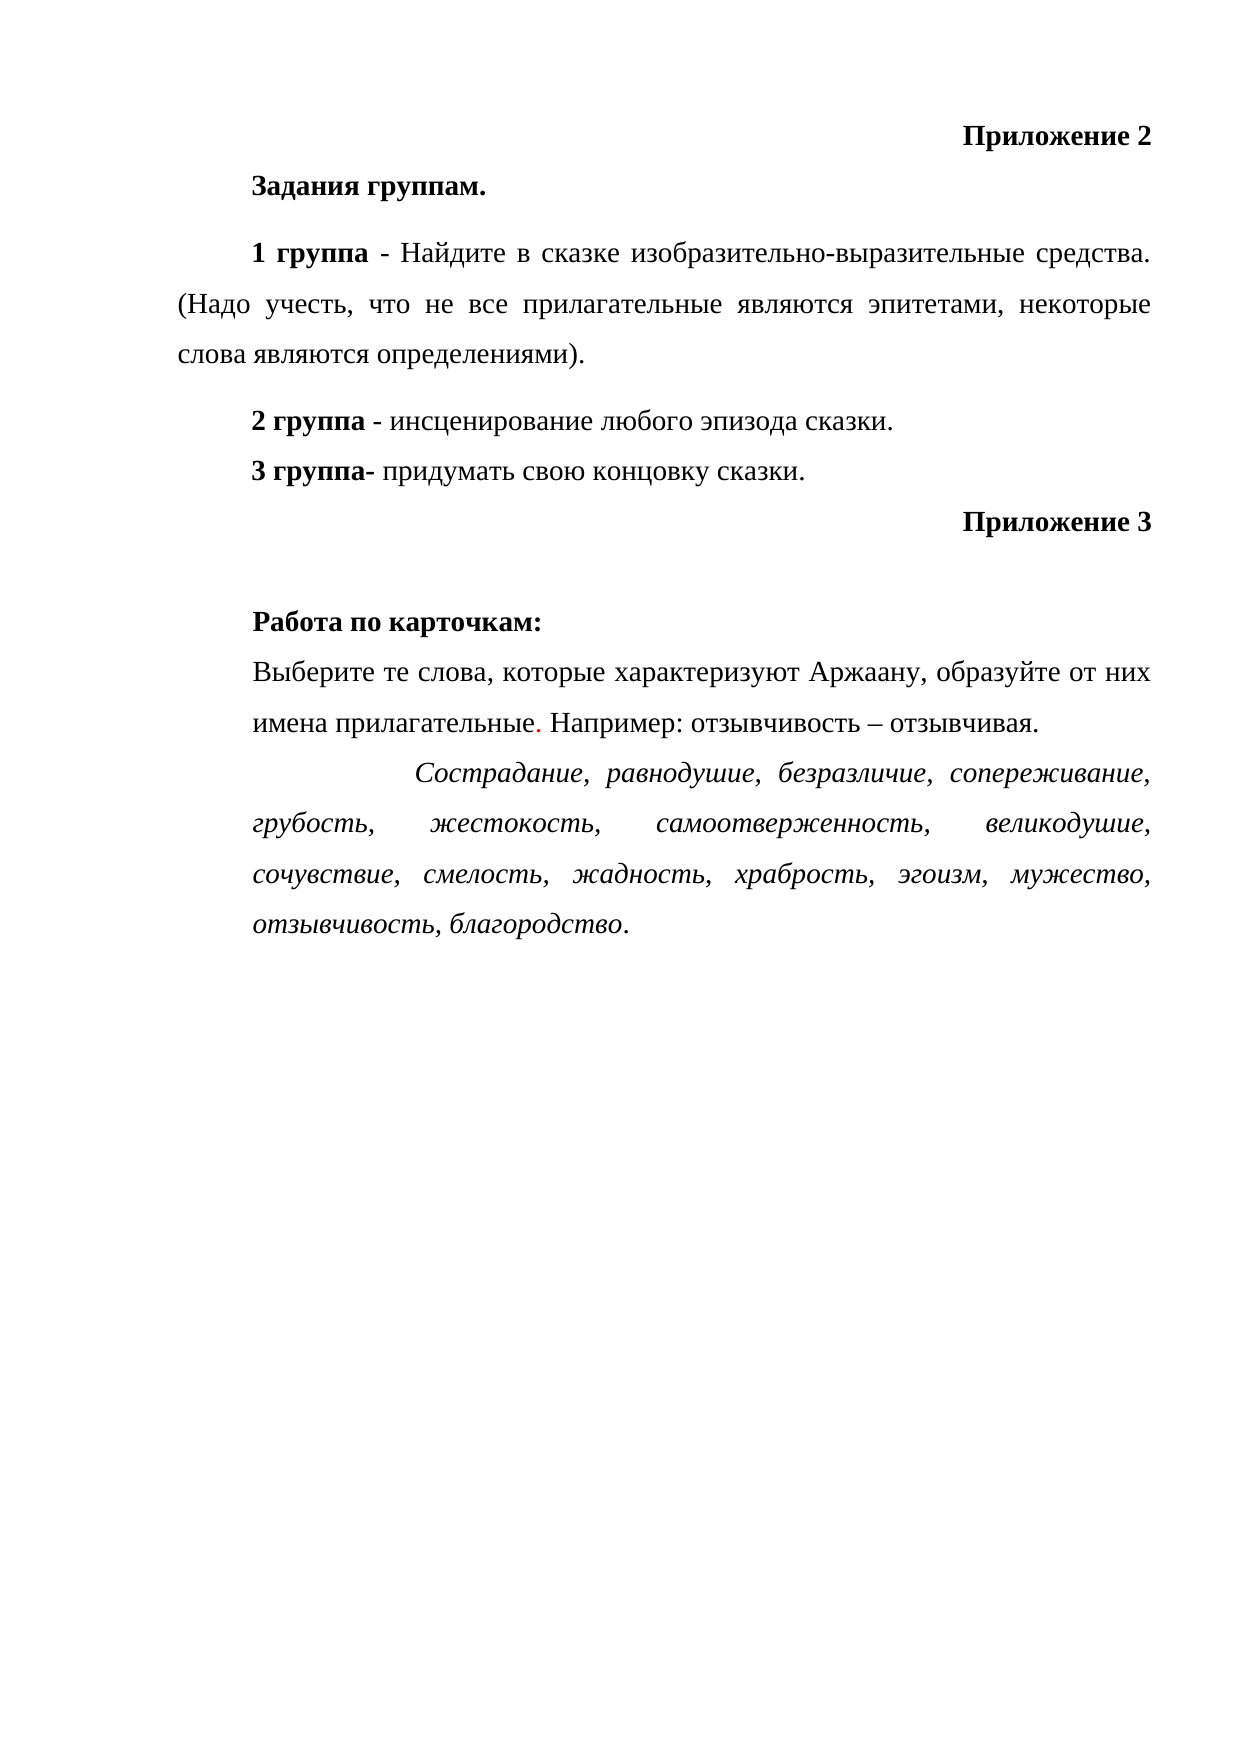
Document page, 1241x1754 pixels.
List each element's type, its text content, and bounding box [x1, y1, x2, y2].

text Приложение 3 [177, 504, 1152, 537]
list Работа по карточкам: [252, 604, 1152, 638]
text 2 группа - инсценирование любого эпизода сказки. [177, 403, 1152, 437]
text 3 группа- придумать свою концовку сказки. [177, 453, 1152, 487]
text Задания группам. [177, 168, 1152, 202]
text 1 группа - Найдите в сказке изобразительно-выразительные средства. (Надо учесть, что не все прилагательные являются эпитетами, некоторые слова являются определениями). [177, 235, 1152, 369]
list Выберите те слова, которые характеризуют Аржаану, образуйте от них имена прилагательные. Например: отзывчивость – отзывчивая. [252, 654, 1152, 738]
text Приложение 2 [177, 118, 1152, 152]
list Сострадание, равнодушие, безразличие, сопереживание, грубость, жестокость, самоотверженность, великодушие, сочувствие, смелость, жадность, храбрость, эгоизм, мужество, отзывчивость, благородство. [252, 755, 1152, 940]
